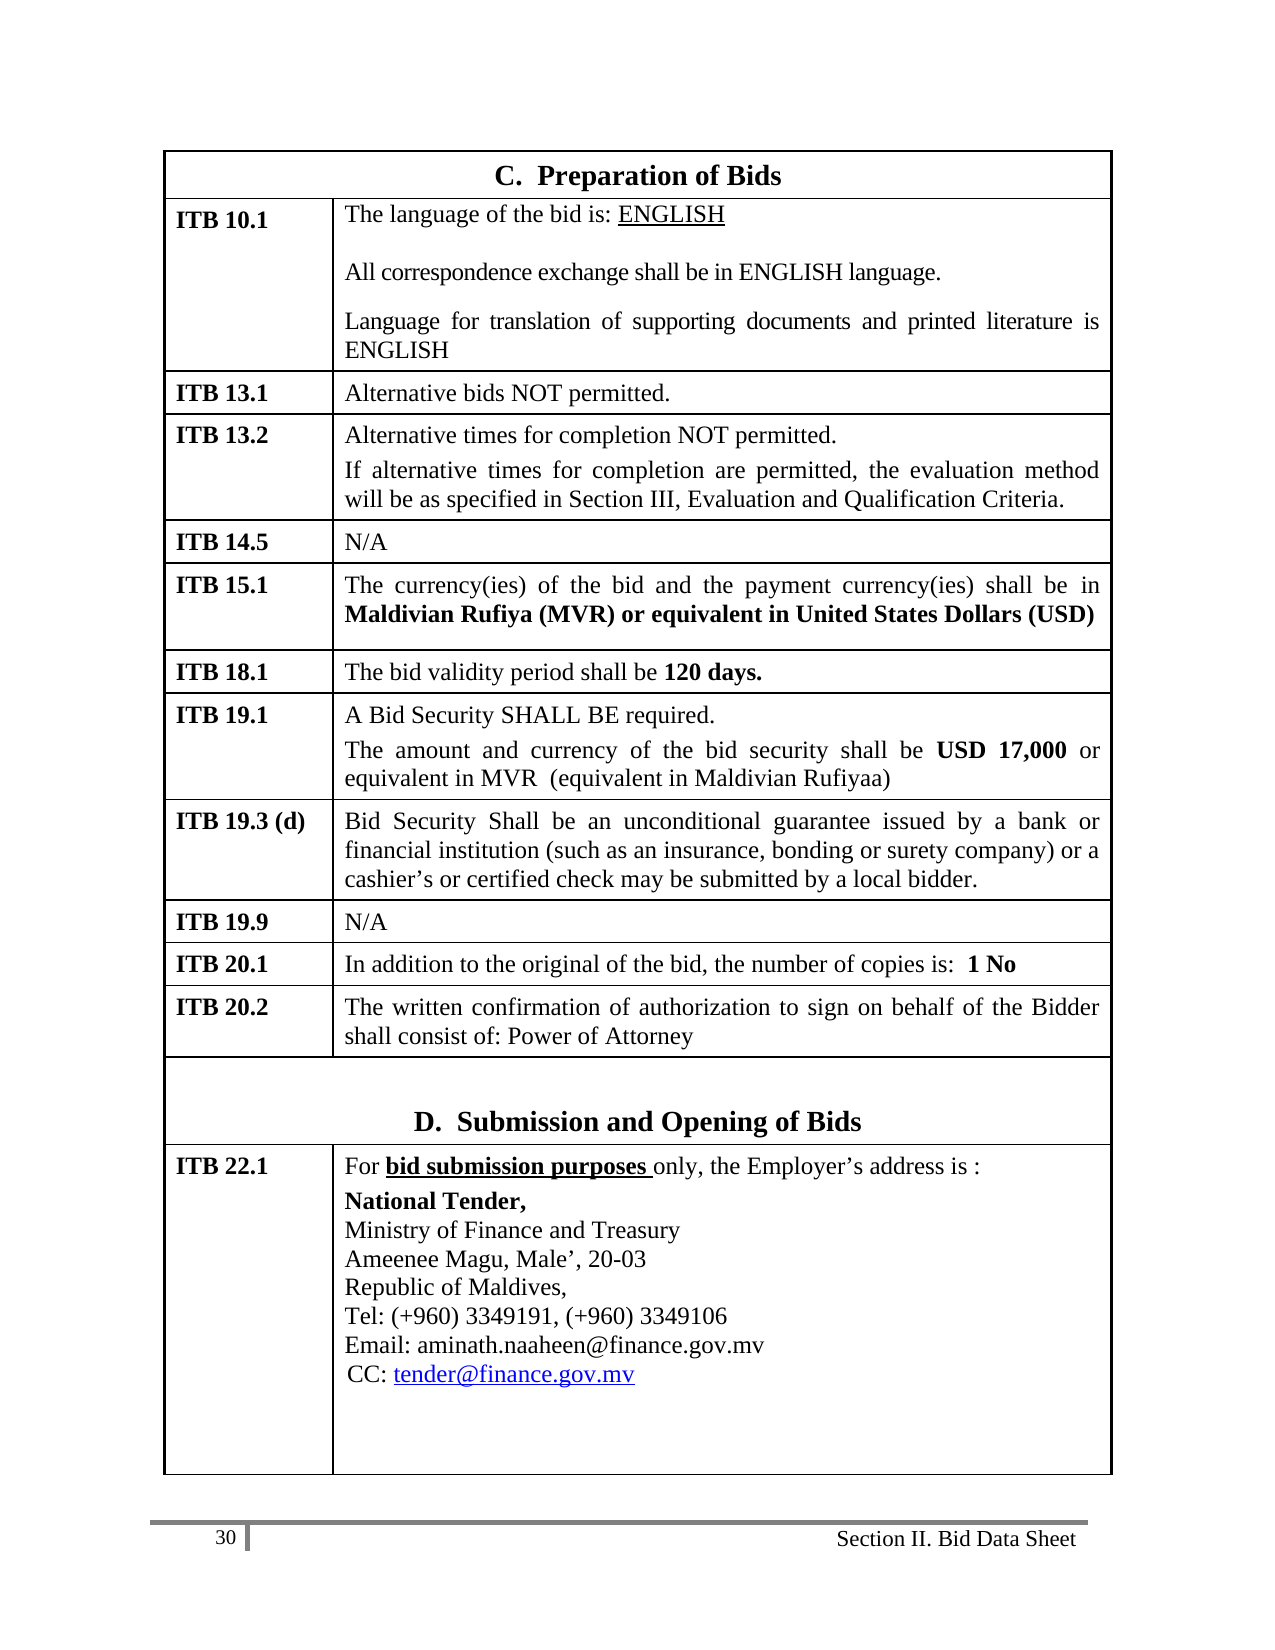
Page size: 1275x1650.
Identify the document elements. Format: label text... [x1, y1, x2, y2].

table_cell ITB 19.3 (d) [166, 800, 332, 899]
table_cell ITB 14.5 [166, 521, 332, 562]
table_cell ITB 22.1 [166, 1145, 332, 1474]
table_cell C. Preparation of Bids [166, 152, 1110, 198]
table_cell Bid Security Shall be an unconditional guarantee issued by a bank or financial institution (such as an insurance, bonding or surety company) or a cashier’s or certified check may be submitted by a local bidder. [334, 800, 1110, 899]
table_cell ITB 18.1 [166, 651, 332, 692]
table_cell ITB 20.2 [166, 986, 332, 1056]
table_cell ITB 19.1 [166, 694, 332, 798]
table_cell In addition to the original of the bid, the number of copies is: 1 No [334, 943, 1110, 984]
table_cell Alternative bids NOT permitted. [334, 372, 1110, 413]
table_cell ITB 15.1 [166, 564, 332, 649]
table_cell ITB 13.1 [166, 372, 332, 413]
table_cell ITB 13.2 [166, 415, 332, 519]
table_cell The language of the bid is: ENGLISH All correspondence exchange shall be in ENGLISH language. Language for translation of supporting documents and printed literature is ENGLISH [334, 199, 1110, 370]
table_cell D. Submission and Opening of Bids [166, 1058, 1110, 1143]
table_cell The bid validity period shall be 120 days. [334, 651, 1110, 692]
table_cell ITB 19.9 [166, 901, 332, 942]
table_cell The written confirmation of authorization to sign on behalf of the Bidder shall consist of: Power of Attorney [334, 986, 1110, 1056]
table_cell ITB 20.1 [166, 943, 332, 984]
table_cell Alternative times for completion NOT permitted. If alternative times for completion are permitted, the evaluation method will be as specified in Section III, Evaluation and Qualification Criteria. [334, 415, 1110, 519]
table_cell A Bid Security SHALL BE required. The amount and currency of the bid security shall be USD 17,000 or equivalent in MVR (equivalent in Maldivian Rufiyaa) [334, 694, 1110, 798]
table_cell ITB 10.1 [166, 199, 332, 370]
table_cell N/A [334, 521, 1110, 562]
table_cell The currency(ies) of the bid and the payment currency(ies) shall be in Maldivian Rufiya (MVR) or equivalent in United States Dollars (USD) [334, 564, 1110, 649]
table_cell N/A [334, 901, 1110, 942]
